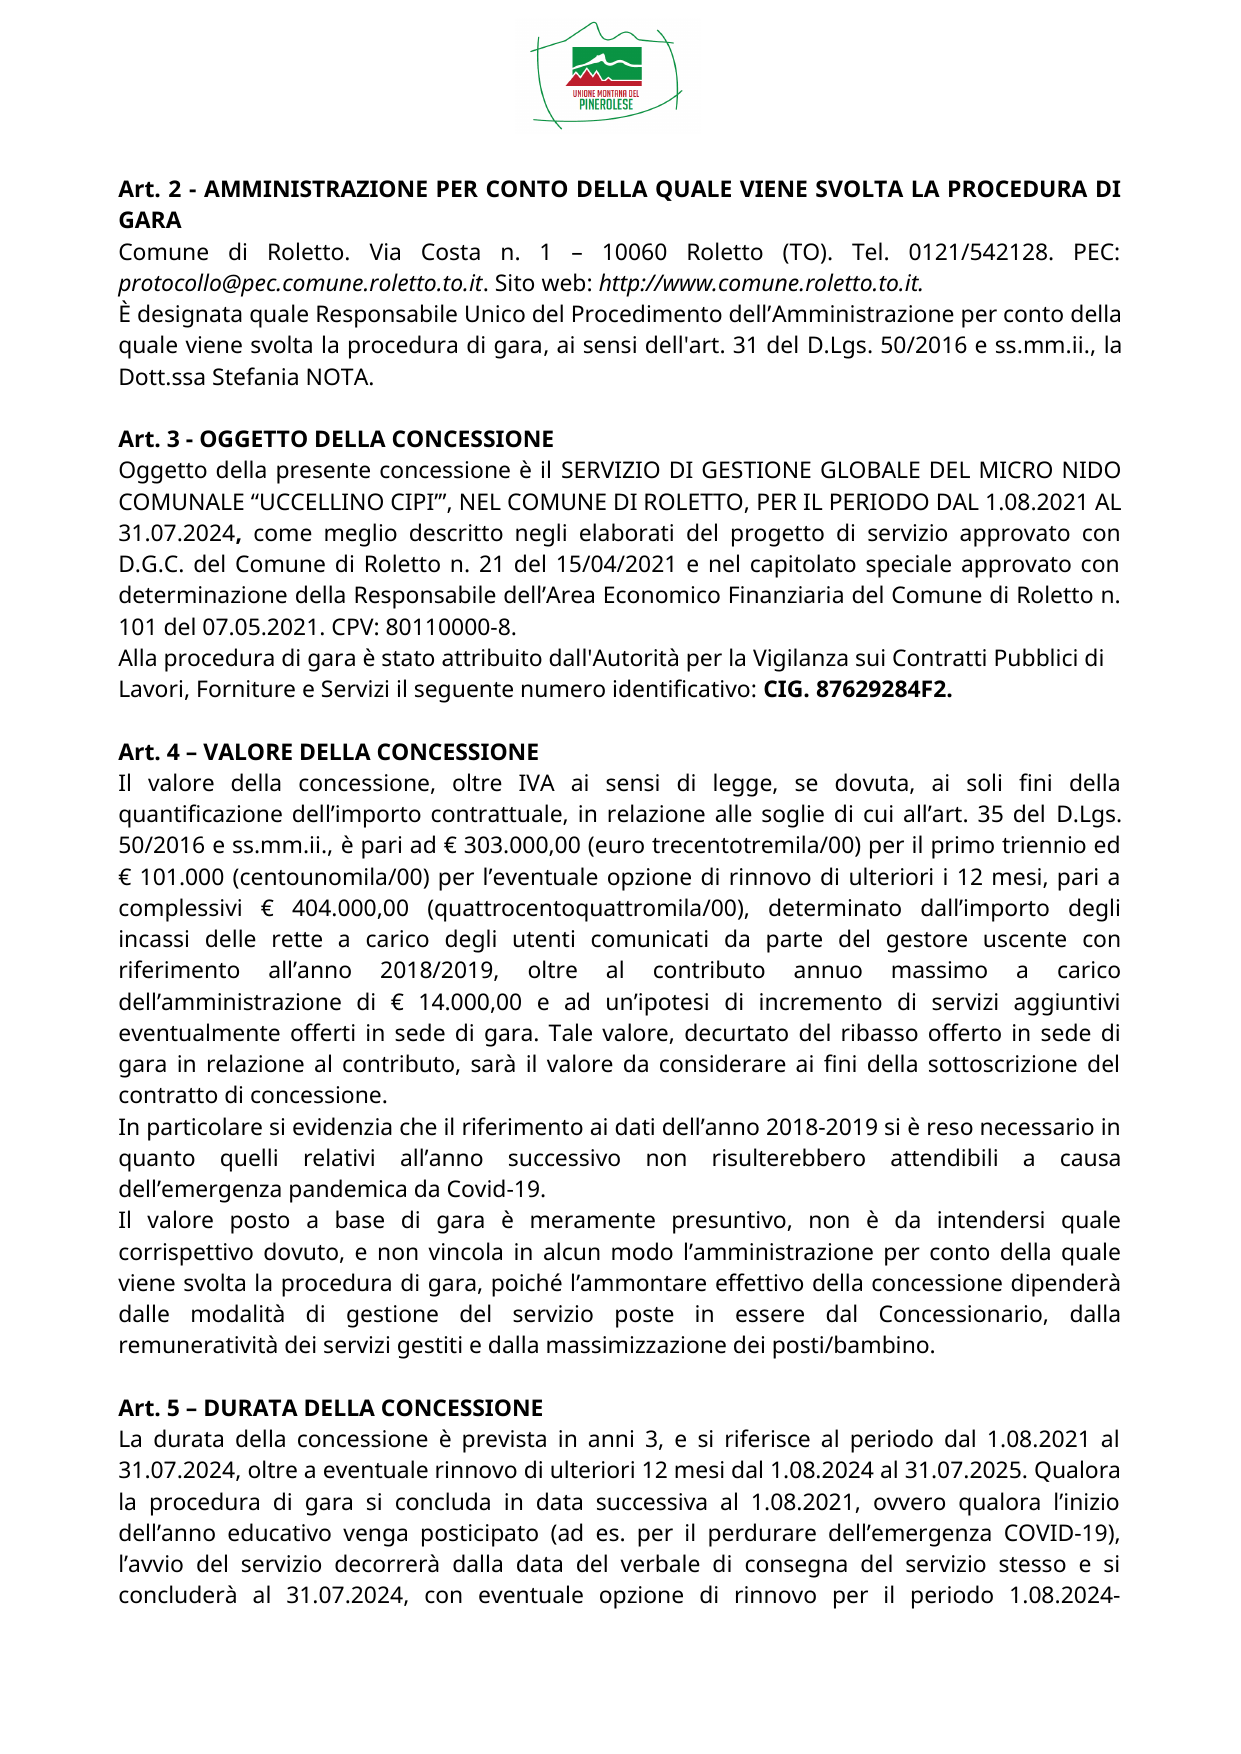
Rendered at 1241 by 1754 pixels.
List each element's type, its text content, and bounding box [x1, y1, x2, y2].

text Oggetto della presente concessione è il SERVIZIO DI GESTIONE GLOBALE DEL MICRO NIDO COMUNALE “UCCELLINO CIPI’”, NEL COMUNE DI ROLETTO, PER IL PERIODO DAL 1.08.2021 AL 31.07.2024, come meglio descritto negli elaborati del progetto di servizio approvato con D.G.C. del Comune di Roletto n. 21 del 15/04/2021 e nel capitolato speciale approvato con determinazione della Responsabile dell’Area Economico Finanziaria del Comune di Roletto n. 101 del 07.05.2021. CPV: 80110000-8. [118, 454, 1122, 642]
text Art. 2 - AMMINISTRAZIONE PER CONTO DELLA QUALE VIENE SVOLTA LA PROCEDURA DI GARA [118, 173, 1122, 236]
text È designata quale Responsabile Unico del Procedimento dell’Amministrazione per conto della quale viene svolta la procedura di gara, ai sensi dell'art. 31 del D.Lgs. 50/2016 e ss.mm.ii., la Dott.ssa Stefania NOTA. [118, 298, 1122, 392]
text Art. 5 – DURATA DELLA CONCESSIONE [118, 1392, 1122, 1423]
text In particolare si evidenzia che il riferimento ai dati dell’anno 2018-2019 si è reso necessario in quanto quelli relativi all’anno successivo non risulterebbero attendibili a causa dell’emergenza pandemica da Covid-19. [118, 1111, 1122, 1204]
text Comune di Roletto. Via Costa n. 1 – 10060 Roletto (TO). Tel. 0121/542128. PEC: protocollo@pec.comune.roletto.to.it. Sito web: http://www.comune.roletto.to.it. [118, 236, 1122, 298]
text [118, 1423, 1122, 1611]
text Art. 3 - OGGETTO DELLA CONCESSIONE [118, 423, 1122, 454]
text Art. 4 – VALORE DELLA CONCESSIONE [118, 736, 1122, 767]
text Il valore posto a base di gara è meramente presuntivo, non è da intendersi quale corrispettivo dovuto, e non vincola in alcun modo l’amministrazione per conto della quale viene svolta la procedura di gara, poiché l’ammontare effettivo della concessione dipenderà dalle modalità di gestione del servizio poste in essere dal Concessionario, dalla remuneratività dei servizi gestiti e dalla massimizzazione dei posti/bambino. [118, 1204, 1122, 1361]
text Alla procedura di gara è stato attribuito dall'Autorità per la Vigilanza sui Contratti Pubblici di Lavori, Forniture e Servizi il seguente numero identificativo: CIG. 87629284F2. [816, 642, 1122, 704]
text Il valore della concessione, oltre IVA ai sensi di legge, se dovuta, ai soli fini della quantificazione dell’importo contrattuale, in relazione alle soglie di cui all’art. 35 del D.Lgs. 50/2016 e ss.mm.ii., è pari ad € 303.000,00 (euro trecentotremila/00) per il primo triennio ed € 101.000 (centounomila/00) per l’eventuale opzione di rinnovo di ulteriori i 12 mesi, pari a complessivi € 404.000,00 (quattrocentoquattromila/00), determinato dall’importo degli incassi delle rette a carico degli utenti comunicati da parte del gestore uscente con riferimento all’anno 2018/2019, oltre al contributo annuo massimo a carico dell’amministrazione di € 14.000,00 e ad un’ipotesi di incremento di servizi aggiuntivi eventualmente offerti in sede di gara. Tale valore, decurtato del ribasso offerto in sede di gara in relazione al contributo, sarà il valore da considerare ai fini della sottoscrizione del contratto di concessione. [118, 767, 1122, 1111]
